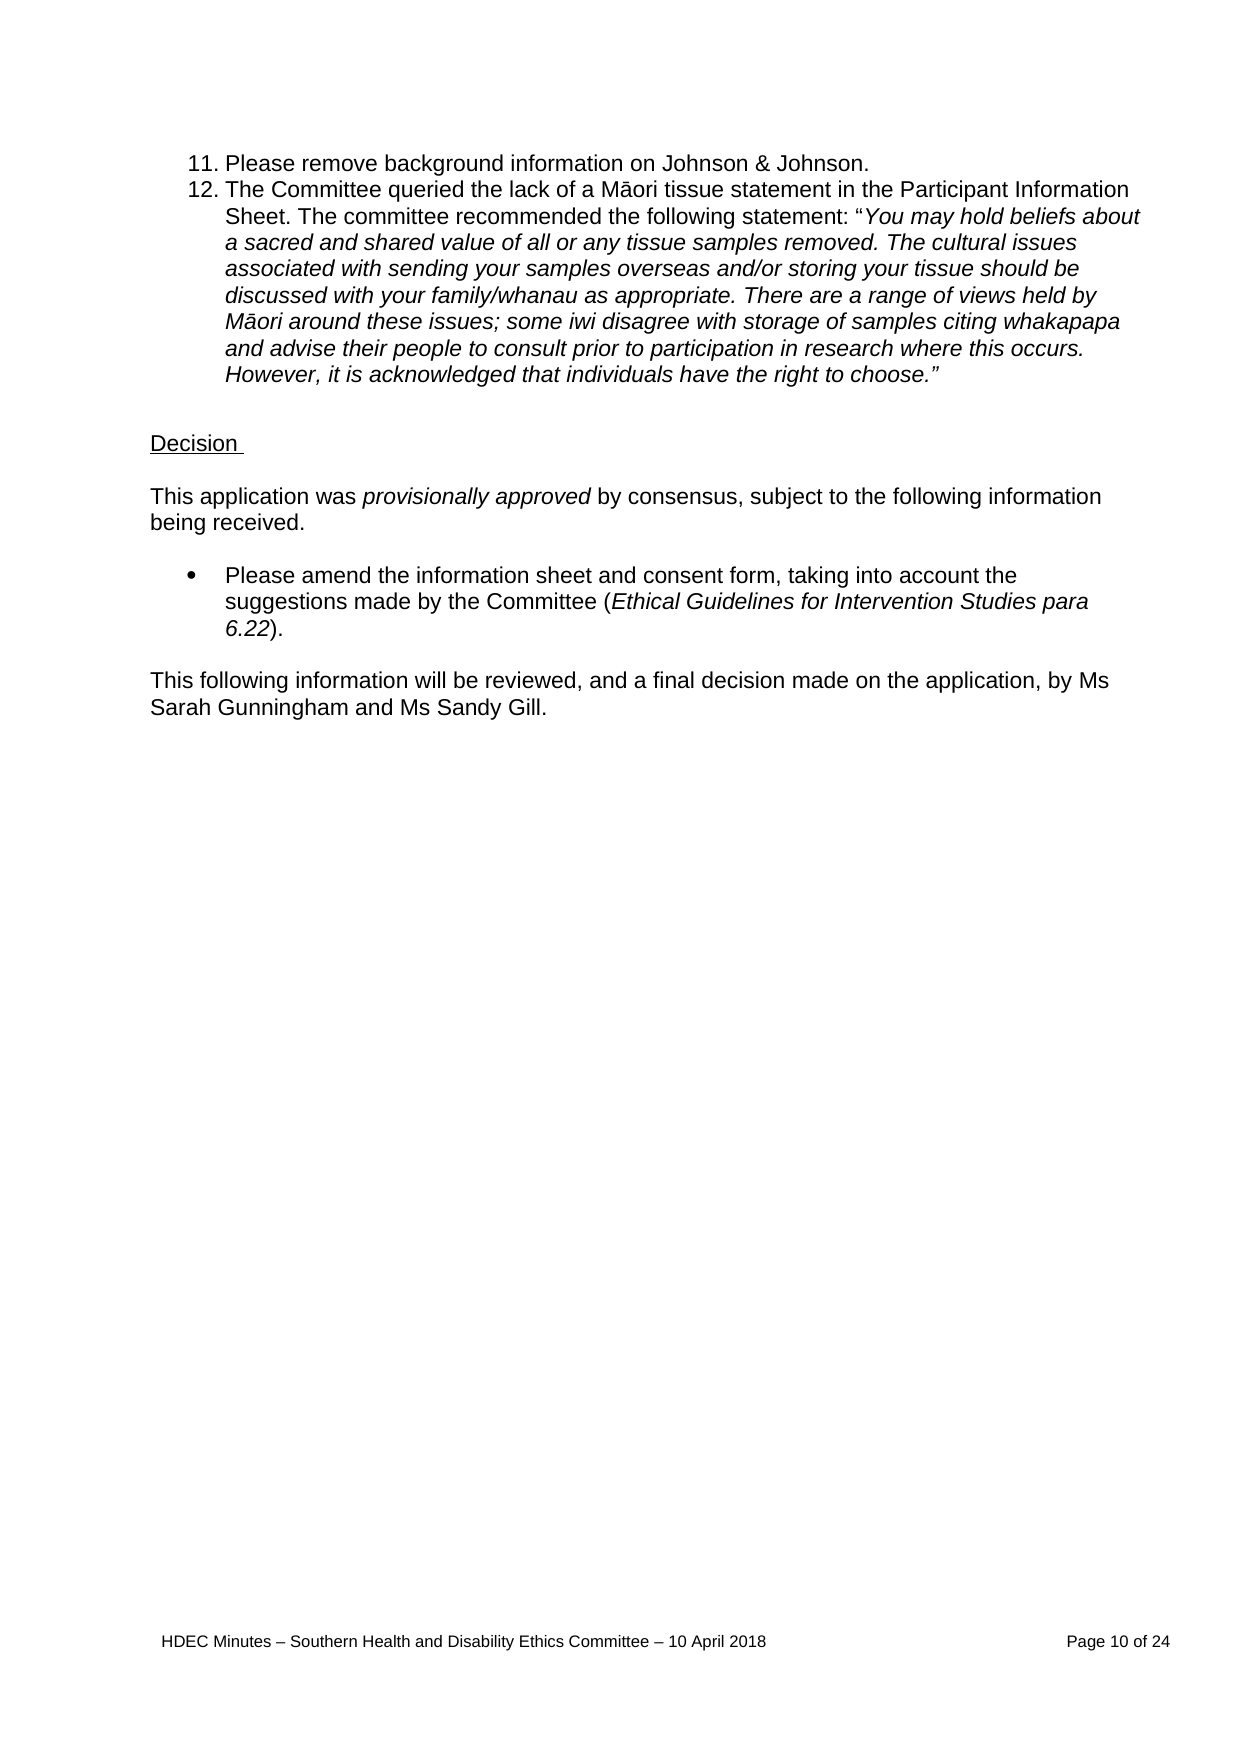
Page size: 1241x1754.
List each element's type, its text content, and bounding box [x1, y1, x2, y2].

list Please remove background information on Johnson & Johnson. [187, 150, 1144, 176]
text This application was provisionally approved by consensus, subject to the following information being received. [150, 483, 1144, 536]
text Decision [150, 430, 1144, 457]
list Please amend the information sheet and consent form, taking into account the suggestions made by the Committee (Ethical Guidelines for Intervention Studies para 6.22). [187, 562, 1144, 641]
list The Committee queried the lack of a Māori tissue statement in the Participant Information Sheet. The committee recommended the following statement: “You may hold beliefs about a sacred and shared value of all or any tissue samples removed. The cultural issues associated with sending your samples overseas and/or storing your tissue should be discussed with your family/whanau as appropriate. There are a range of views held by Māori around these issues; some iwi disagree with storage of samples citing whakapapa and advise their people to consult prior to participation in research where this occurs. However, it is acknowledged that individuals have the right to choose.” [187, 176, 1144, 387]
text This following information will be reviewed, and a final decision made on the application, by Ms Sarah Gunningham and Ms Sandy Gill. [150, 667, 1144, 720]
